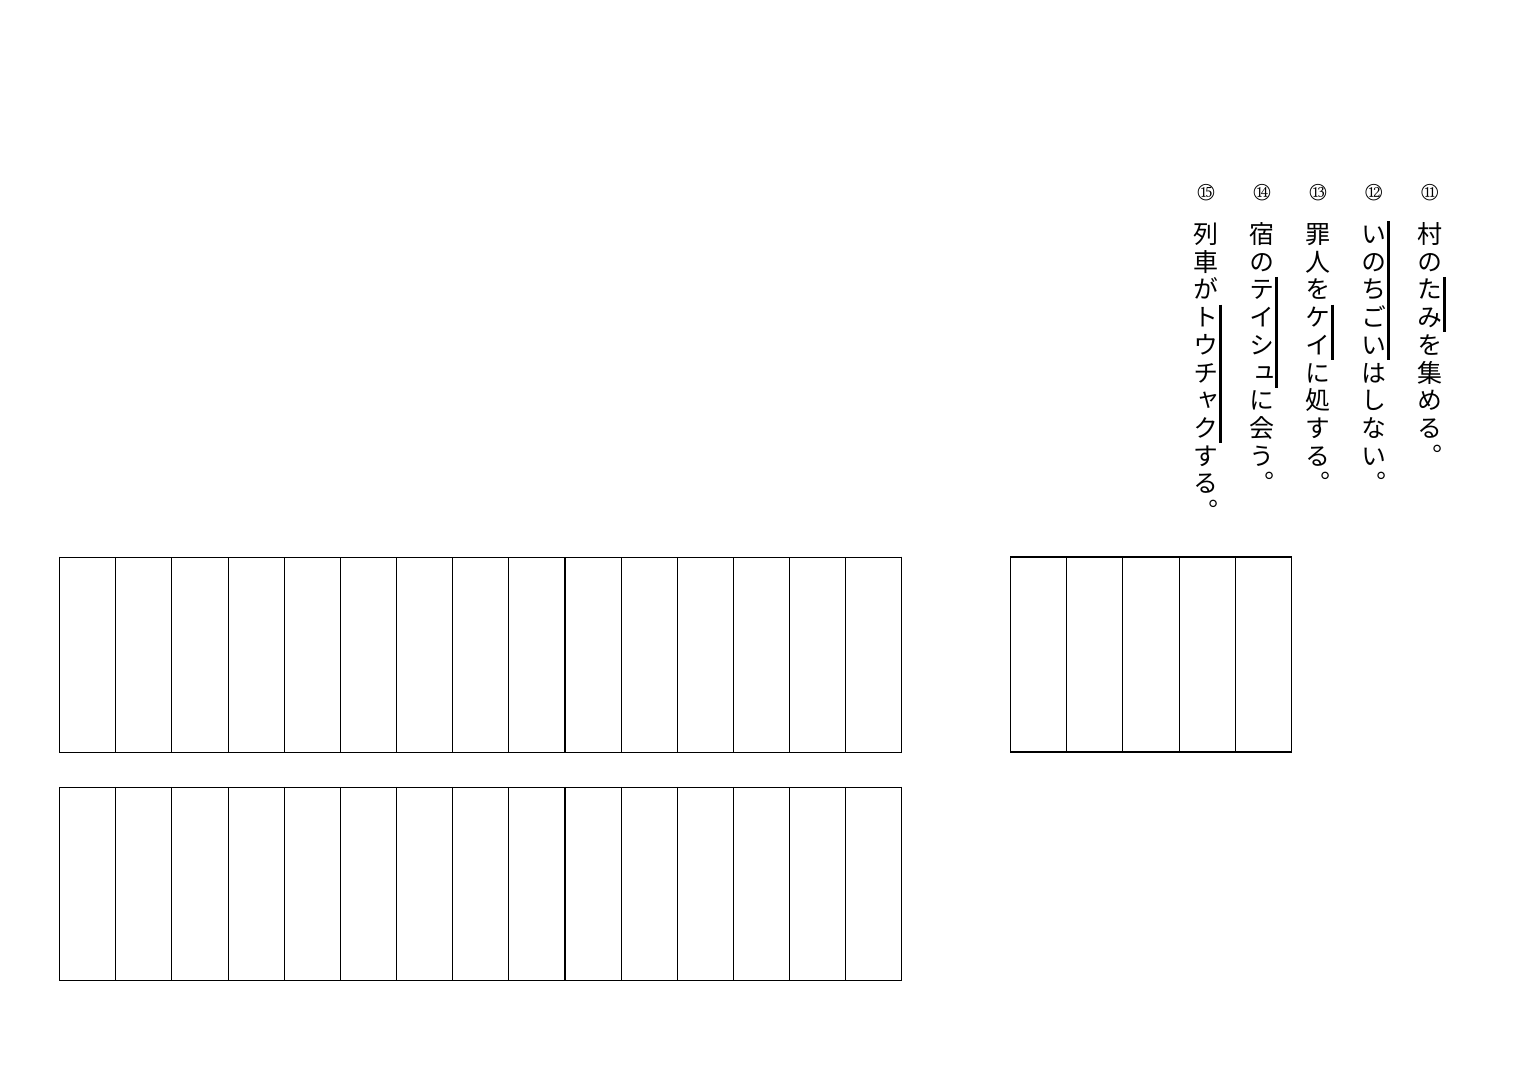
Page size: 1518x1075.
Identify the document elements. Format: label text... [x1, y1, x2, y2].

text ⑮ 列車がトウチャクする。 [1178, 166, 1234, 969]
text ⑬ 罪人をケイに処する。 [1290, 166, 1346, 969]
text ⑪ 村のたみを集める。 [1402, 166, 1458, 969]
text ⑭ 宿のテイシュに会う。 [1234, 166, 1290, 969]
text ⑫ いのちごいはしない。 [1346, 166, 1402, 969]
